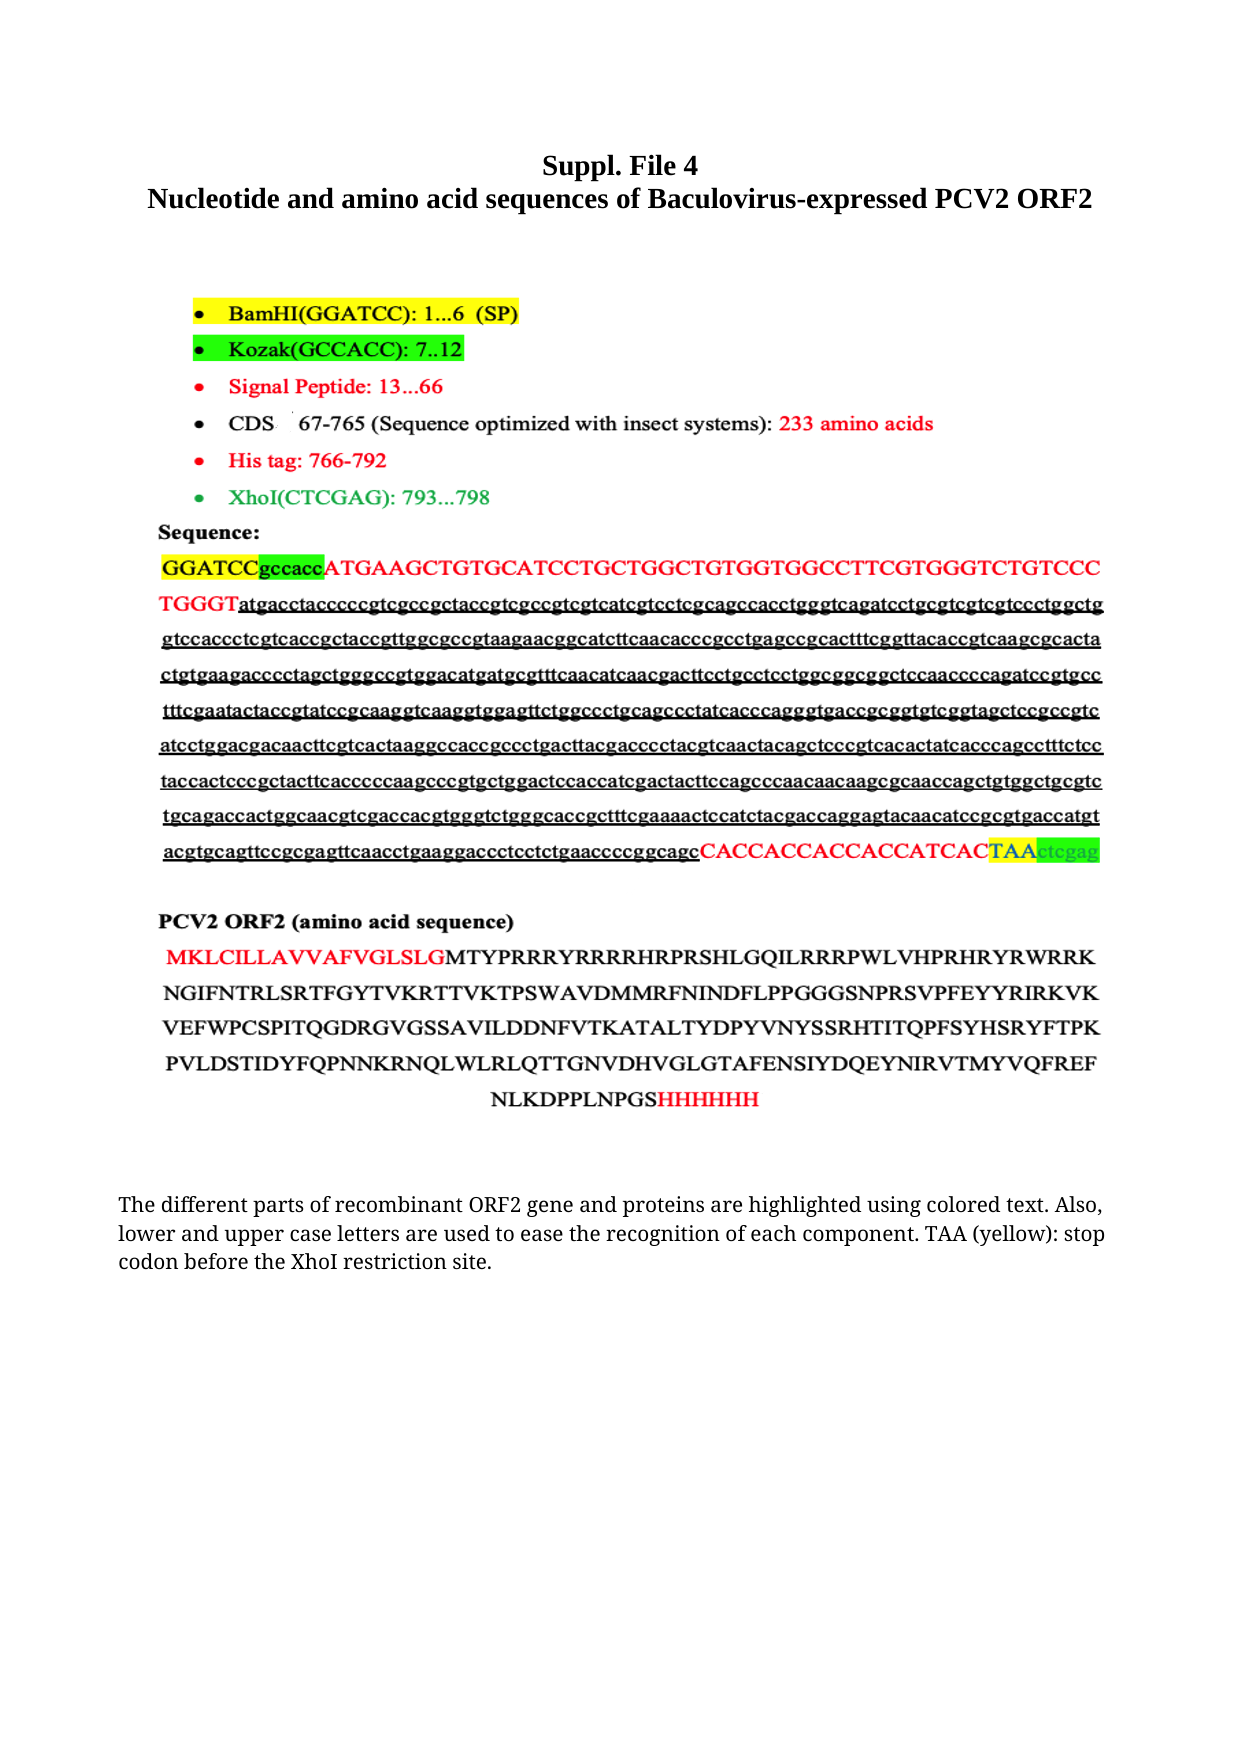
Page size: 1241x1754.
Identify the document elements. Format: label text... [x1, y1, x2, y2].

text The different parts of recombinant ORF2 gene and proteins are highlighted using colored text. Also, lower and upper case letters are used to ease the recognition of each component. TAA (yellow): stop codon before the XhoI restriction site. [118, 1191, 1122, 1276]
picture [119, 281, 1122, 1124]
text Nucleotide and amino acid sequences of Baculovirus-expressed PCV2 ORF2 [118, 181, 1122, 215]
text Suppl. File 4 [118, 148, 1122, 181]
